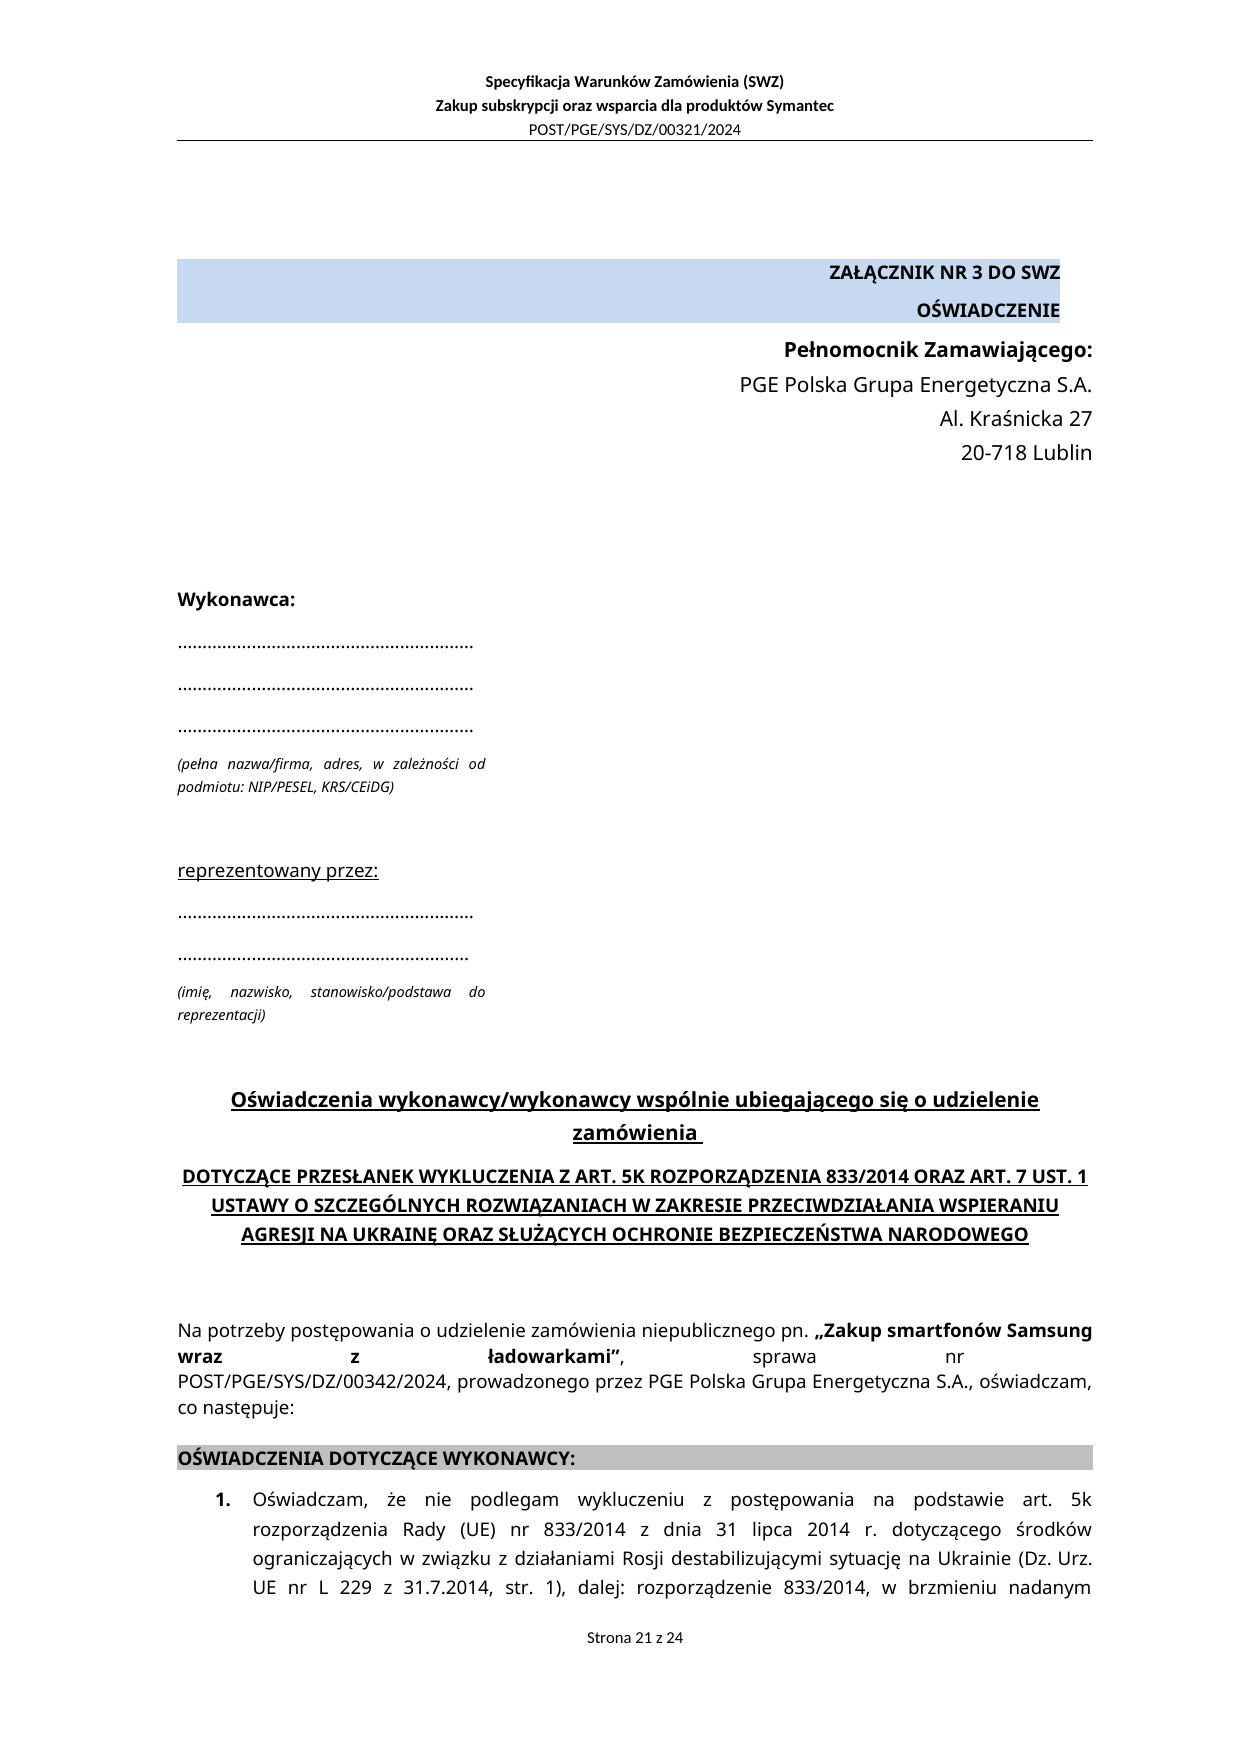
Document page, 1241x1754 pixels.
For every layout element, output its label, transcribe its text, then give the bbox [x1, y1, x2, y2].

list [215, 1487, 1093, 1600]
text Na potrzeby postępowania o udzielenie zamówienia niepublicznego pn. „Zakup smartfonów Samsung wraz z ładowarkami”, sprawa nr POST/PGE/SYS/DZ/00342/2024, prowadzonego przez PGE Polska Grupa Energetyczna S.A., oświadczam, co następuje: [177, 1318, 1093, 1420]
text ZAŁĄCZNIK NR 3 DO SWZ [177, 259, 1060, 285]
list Pełnomocnik Zamawiającego: [252, 336, 1093, 364]
text OŚWIADCZENIE [177, 298, 1060, 323]
text (imię, nazwisko, stanowisko/podstawa do reprezentacji) [177, 982, 487, 1025]
text Oświadczenia wykonawcy/wykonawcy wspólnie ubiegającego się o udzielenie zamówienia [177, 1085, 1093, 1146]
text ………………………..………………………… [177, 940, 487, 966]
list PGE Polska Grupa Energetyczna S.A. [252, 370, 1093, 398]
text …………………………………………………… [177, 628, 487, 654]
text …………………………………………………… [177, 712, 487, 737]
text DOTYCZĄCE PRZESŁANEK WYKLUCZENIA Z ART. 5K ROZPORZĄDZENIA 833/2014 ORAZ ART. 7 UST. 1 USTAWY o szczególnych rozwiązaniach w zakresie przeciwdziałania wspieraniu agresji na Ukrainę oraz służących ochronie bezpieczeństwa narodowego [177, 1163, 1093, 1247]
text …………………………………………………… [177, 670, 487, 696]
text Wykonawca: [177, 587, 1093, 612]
list Al. Kraśnicka 27 [252, 404, 1093, 432]
text OŚWIADCZENIA DOTYCZĄCE WYKONAWCY: [177, 1445, 1093, 1470]
text …………………………………………………… [177, 899, 487, 924]
text (pełna nazwa/firma, adres, w zależności od podmiotu: NIP/PESEL, KRS/CEiDG) [177, 754, 487, 796]
list 20-718 Lublin [252, 438, 1093, 466]
text reprezentowany przez: [177, 857, 487, 882]
